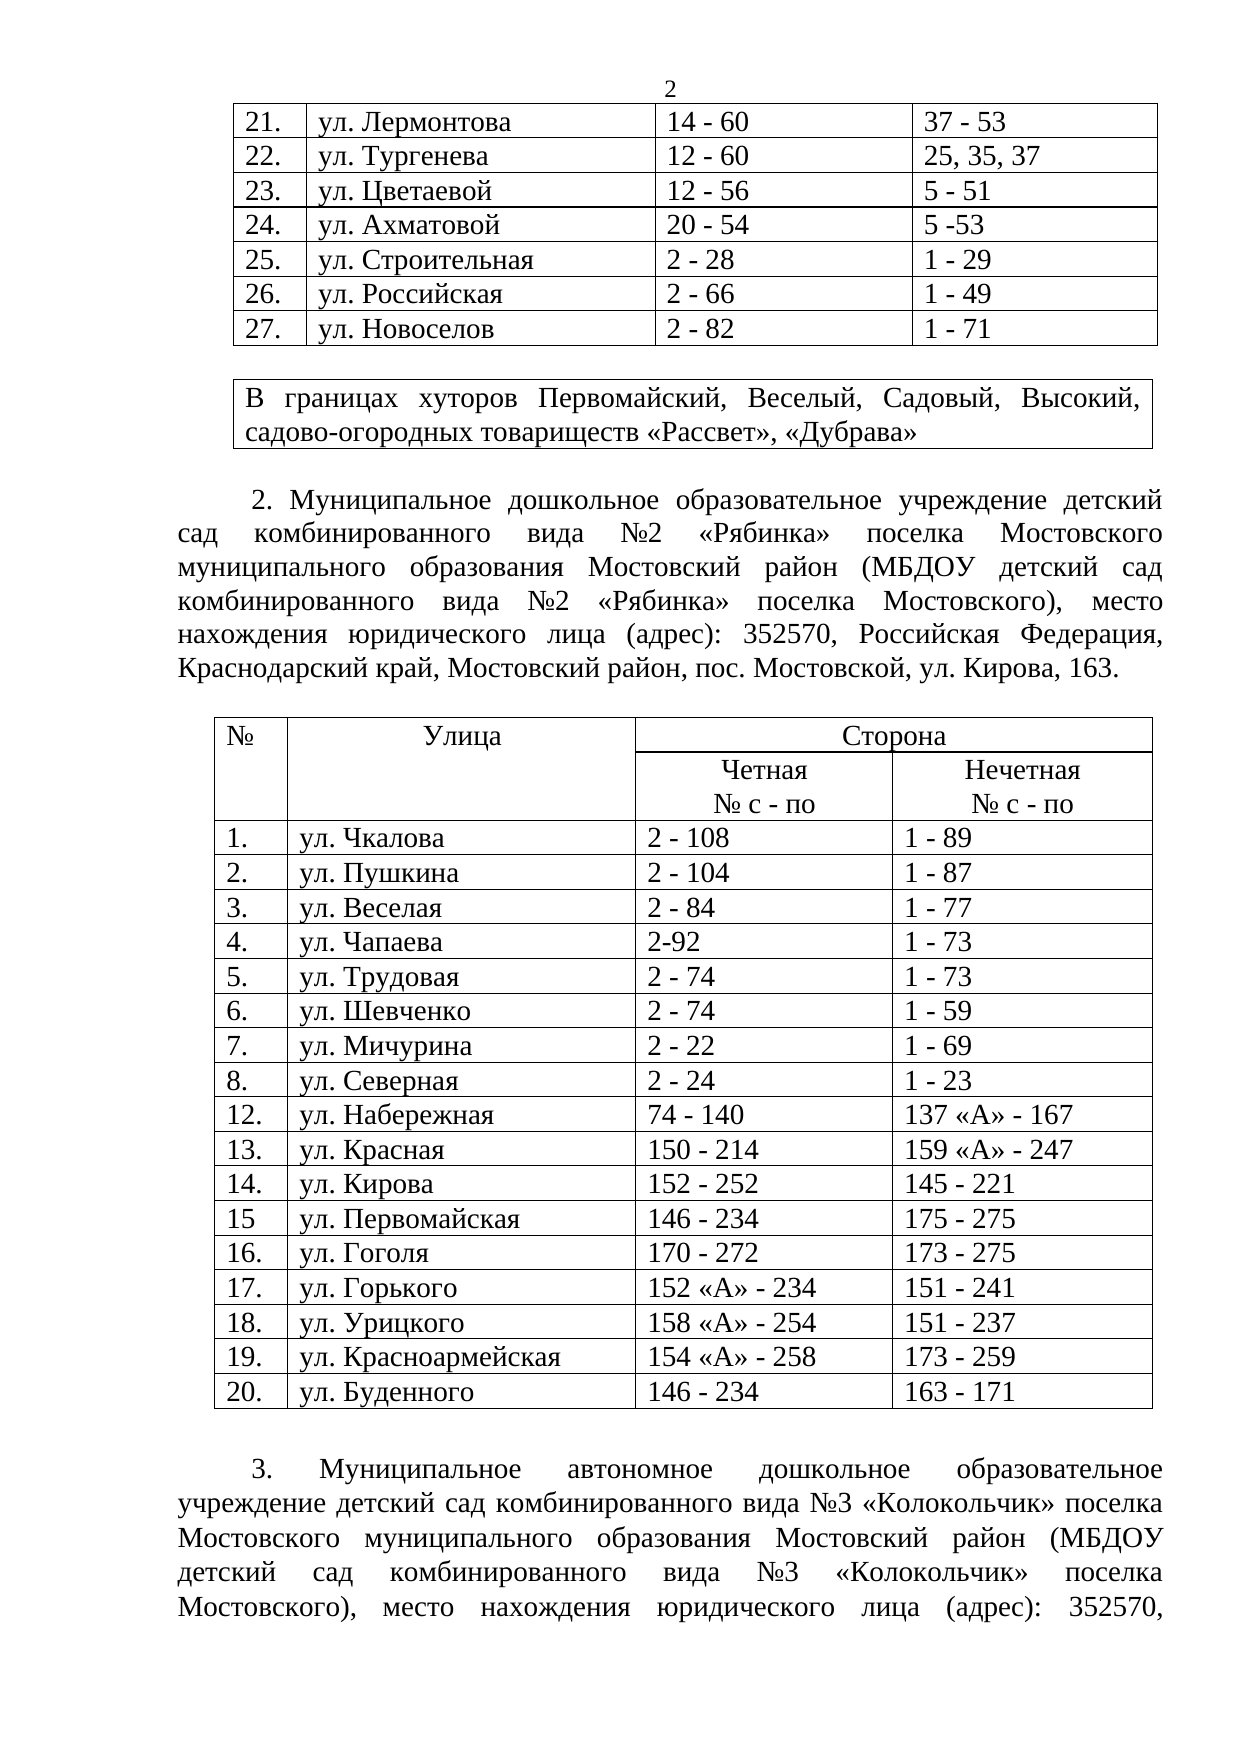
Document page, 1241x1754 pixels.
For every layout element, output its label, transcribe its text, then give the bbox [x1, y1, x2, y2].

table_cell Четная № с - по [636, 753, 892, 819]
table_cell 1 - 49 [913, 277, 1157, 310]
table_cell 7. [215, 1028, 287, 1062]
table_cell 1. [215, 821, 287, 854]
table_cell ул. Тургенева [307, 138, 655, 172]
table_cell 20 - 54 [656, 208, 912, 241]
table_cell 2 - 104 [636, 855, 892, 889]
table_cell ул. Ахматовой [307, 208, 655, 241]
table_cell 150 - 214 [636, 1132, 892, 1165]
table_cell 163 - 171 [893, 1374, 1152, 1407]
table_cell ул. Набережная [288, 1097, 635, 1131]
table_cell 1 - 73 [893, 959, 1152, 992]
table_cell 25, 35, 37 [913, 138, 1157, 172]
table_cell 14 - 60 [656, 104, 912, 137]
table_cell 2-92 [636, 924, 892, 958]
table_cell 4. [215, 924, 287, 958]
table_cell 21. [234, 104, 306, 137]
table_cell ул. Урицкого [288, 1305, 635, 1338]
table_cell 8. [215, 1063, 287, 1096]
table_cell 2 - 108 [636, 821, 892, 854]
table_cell 74 - 140 [636, 1097, 892, 1131]
table_cell 146 - 234 [636, 1201, 892, 1234]
table_cell 37 - 53 [913, 104, 1157, 137]
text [177, 1452, 1163, 1623]
table_cell ул. Строительная [307, 242, 655, 276]
table_cell 12 - 60 [656, 138, 912, 172]
table_cell 3. [215, 890, 287, 923]
table_cell 154 «А» - 258 [636, 1339, 892, 1373]
table_cell 12 - 56 [656, 173, 912, 206]
table_cell 5. [215, 959, 287, 992]
table_cell 1 - 77 [893, 890, 1152, 923]
table_cell ул. Гоголя [288, 1236, 635, 1269]
table_cell 1 - 59 [893, 994, 1152, 1027]
table_cell 22. [234, 138, 306, 172]
table_cell 1 - 23 [893, 1063, 1152, 1096]
table_cell ул. Пушкина [288, 855, 635, 889]
table_cell 24. [234, 208, 306, 241]
table_cell 1 - 89 [893, 821, 1152, 854]
table_cell 5 - 51 [913, 173, 1157, 206]
table_cell 173 - 275 [893, 1236, 1152, 1269]
table_cell ул. Лермонтова [307, 104, 655, 137]
table_cell ул. Чкалова [288, 821, 635, 854]
table_cell 1 - 69 [893, 1028, 1152, 1062]
table_cell 2 - 22 [636, 1028, 892, 1062]
table_cell 2 - 66 [656, 277, 912, 310]
table_header В границах хуторов Первомайский, Веселый, Садовый, Высокий, садово-огородных товариществ «Рассвет», «Дубрава» [234, 380, 1152, 447]
table_cell 151 - 237 [893, 1305, 1152, 1338]
table_cell 20. [215, 1374, 287, 1407]
table_cell ул. Буденного [288, 1374, 635, 1407]
table_header № [215, 718, 287, 819]
table_cell 23. [234, 173, 306, 206]
table_cell 137 «А» - 167 [893, 1097, 1152, 1131]
table_cell ул. Горького [288, 1270, 635, 1304]
table_cell 146 - 234 [636, 1374, 892, 1407]
table_cell 159 «А» - 247 [893, 1132, 1152, 1165]
table_cell 158 «А» - 254 [636, 1305, 892, 1338]
table_cell ул. Северная [288, 1063, 635, 1096]
table_cell 170 - 272 [636, 1236, 892, 1269]
table_cell ул. Красная [288, 1132, 635, 1165]
table_cell 1 - 71 [913, 311, 1157, 345]
table_cell ул. Трудовая [288, 959, 635, 992]
table_cell ул. Веселая [288, 890, 635, 923]
table_cell 27. [234, 311, 306, 345]
table_cell 15 [215, 1201, 287, 1234]
table_cell 2. [215, 855, 287, 889]
table_header Улица [288, 718, 635, 819]
table_cell 175 - 275 [893, 1201, 1152, 1234]
table_cell ул. Новоселов [307, 311, 655, 345]
table_cell 152 «А» - 234 [636, 1270, 892, 1304]
table_cell 16. [215, 1236, 287, 1269]
table_cell ул. Красноармейская [288, 1339, 635, 1373]
table_cell 1 - 29 [913, 242, 1157, 276]
table_cell ул. Российская [307, 277, 655, 310]
table_cell 152 - 252 [636, 1166, 892, 1200]
table_cell 26. [234, 277, 306, 310]
table_cell 2 - 82 [656, 311, 912, 345]
table_cell 2 - 28 [656, 242, 912, 276]
table_cell ул. Цветаевой [307, 173, 655, 206]
table_cell 18. [215, 1305, 287, 1338]
table_cell 2 - 74 [636, 959, 892, 992]
text 2. Муниципальное дошкольное образовательное учреждение детский сад комбинированного вида №2 «Рябинка» поселка Мостовского муниципального образования Мостовский район (МБДОУ детский сад комбинированного вида №2 «Рябинка» поселка Мостовского), место нахождения юридического лица (адрес): 352570, Российская Федерация, Краснодарский край, Мостовский район, пос. Мостовской, ул. Кирова, 163. [177, 482, 1163, 683]
table_cell ул. Мичурина [288, 1028, 635, 1062]
table_cell ул. Чапаева [288, 924, 635, 958]
table_cell Нечетная № с - по [893, 753, 1152, 819]
table_cell 1 - 73 [893, 924, 1152, 958]
table_cell 14. [215, 1166, 287, 1200]
table_cell ул. Шевченко [288, 994, 635, 1027]
table_cell 145 - 221 [893, 1166, 1152, 1200]
table_cell 151 - 241 [893, 1270, 1152, 1304]
table_cell 12. [215, 1097, 287, 1131]
table_cell 5 -53 [913, 208, 1157, 241]
table_cell 2 - 84 [636, 890, 892, 923]
table_cell 13. [215, 1132, 287, 1165]
table_cell ул. Первомайская [288, 1201, 635, 1234]
table_cell 25. [234, 242, 306, 276]
table_cell 17. [215, 1270, 287, 1304]
table_cell 1 - 87 [893, 855, 1152, 889]
table_cell 173 - 259 [893, 1339, 1152, 1373]
table_cell 2 - 74 [636, 994, 892, 1027]
table_cell 2 - 24 [636, 1063, 892, 1096]
table_header Сторона [636, 718, 1152, 751]
table_cell 19. [215, 1339, 287, 1373]
table_cell 6. [215, 994, 287, 1027]
table_cell ул. Кирова [288, 1166, 635, 1200]
